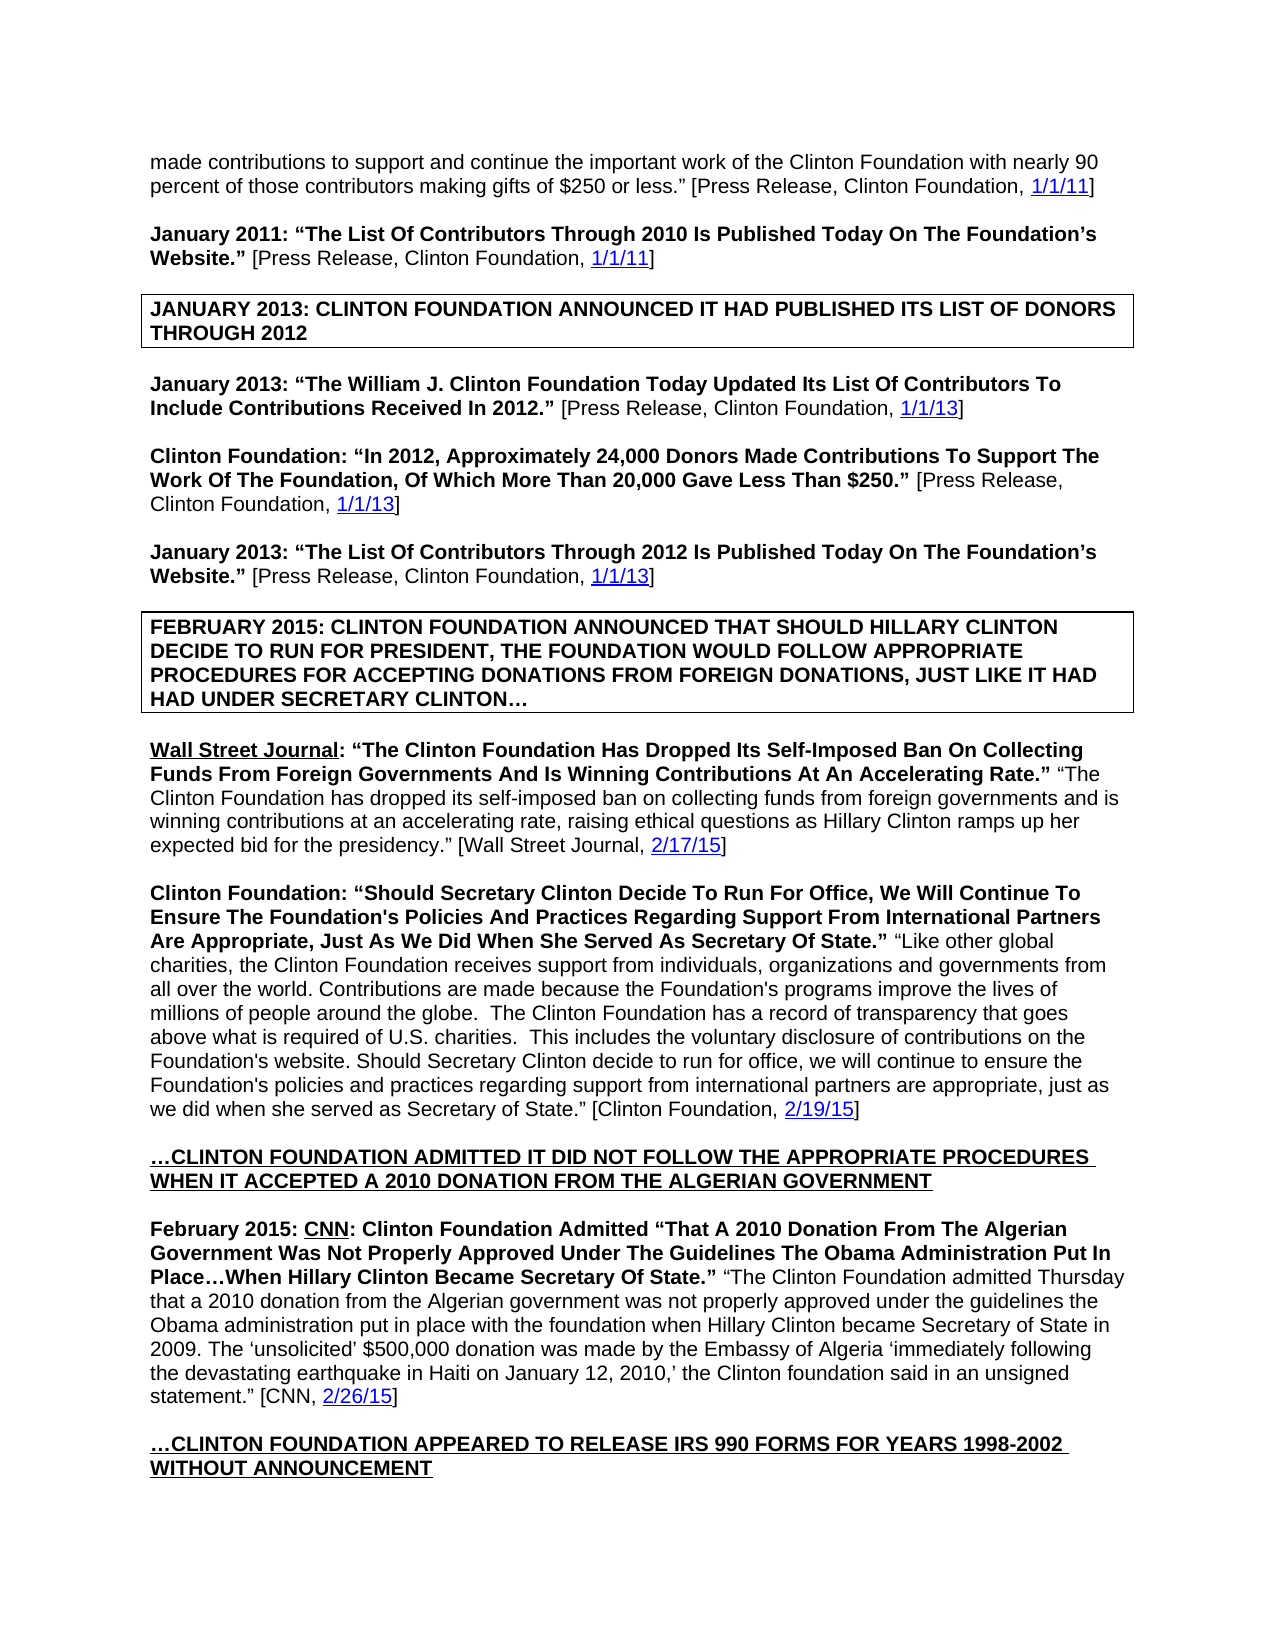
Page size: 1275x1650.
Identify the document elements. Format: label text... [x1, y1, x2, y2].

subtitle JANUARY 2013: CLINTON FOUNDATION ANNOUNCED IT HAD PUBLISHED ITS LIST OF DONORS THROUGH 2012 [142, 295, 1133, 347]
text …CLINTON FOUNDATION ADMITTED IT DID NOT FOLLOW THE APPROPRIATE PROCEDURES WHEN IT ACCEPTED A 2010 DONATION FROM THE ALGERIAN GOVERNMENT [150, 1145, 1125, 1193]
text January 2013: “The List Of Contributors Through 2012 Is Published Today On The Foundation’s Website.” [Press Release, Clinton Foundation, 1/1/13] [150, 539, 1125, 587]
text January 2011: “The List Of Contributors Through 2010 Is Published Today On The Foundation’s Website.” [Press Release, Clinton Foundation, 1/1/11] [150, 222, 1125, 270]
text Clinton Foundation: “Should Secretary Clinton Decide To Run For Office, We Will Continue To Ensure The Foundation's Policies And Practices Regarding Support From International Partners Are Appropriate, Just As We Did When She Served As Secretary Of State.” “Like other global charities, the Clinton Foundation receives support from individuals, organizations and governments from all over the world. Contributions are made because the Foundation's programs improve the lives of millions of people around the globe. The Clinton Foundation has a record of transparency that goes above what is required of U.S. charities. This includes the voluntary disclosure of contributions on the Foundation's website. Should Secretary Clinton decide to run for office, we will continue to ensure the Foundation's policies and practices regarding support from international partners are appropriate, just as we did when she served as Secretary of State.” [Clinton Foundation, 2/19/15] [150, 881, 1125, 1121]
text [150, 150, 1125, 198]
text …CLINTON FOUNDATION APPEARED TO RELEASE IRS 990 FORMS FOR YEARS 1998-2002 WITHOUT ANNOUNCEMENT [150, 1432, 1125, 1480]
text Clinton Foundation: “In 2012, Approximately 24,000 Donors Made Contributions To Support The Work Of The Foundation, Of Which More Than 20,000 Gave Less Than $250.” [Press Release, Clinton Foundation, 1/1/13] [150, 444, 1125, 516]
text February 2015: CNN: Clinton Foundation Admitted “That A 2010 Donation From The Algerian Government Was Not Properly Approved Under The Guidelines The Obama Administration Put In Place…When Hillary Clinton Became Secretary Of State.” “The Clinton Foundation admitted Thursday that a 2010 donation from the Algerian government was not properly approved under the guidelines the Obama administration put in place with the foundation when Hillary Clinton became Secretary of State in 2009. The ‘unsolicited’ $500,000 donation was made by the Embassy of Algeria ‘immediately following the devastating earthquake in Haiti on January 12, 2010,’ the Clinton foundation said in an unsigned statement.” [CNN, 2/26/15] [150, 1217, 1125, 1408]
text Wall Street Journal: “The Clinton Foundation Has Dropped Its Self-Imposed Ban On Collecting Funds From Foreign Governments And Is Winning Contributions At An Accelerating Rate.” “The Clinton Foundation has dropped its self-imposed ban on collecting funds from foreign governments and is winning contributions at an accelerating rate, raising ethical questions as Hillary Clinton ramps up her expected bid for the presidency.” [Wall Street Journal, 2/17/15] [150, 737, 1125, 857]
subtitle FEBRUARY 2015: CLINTON FOUNDATION ANNOUNCED THAT SHOULD HILLARY CLINTON DECIDE TO RUN FOR PRESIDENT, THE FOUNDATION WOULD FOLLOW APPROPRIATE PROCEDURES FOR ACCEPTING DONATIONS FROM FOREIGN DONATIONS, JUST LIKE IT HAD HAD UNDER SECRETARY CLINTON… [142, 613, 1133, 712]
text January 2013: “The William J. Clinton Foundation Today Updated Its List Of Contributors To Include Contributions Received In 2012.” [Press Release, Clinton Foundation, 1/1/13] [150, 372, 1125, 420]
